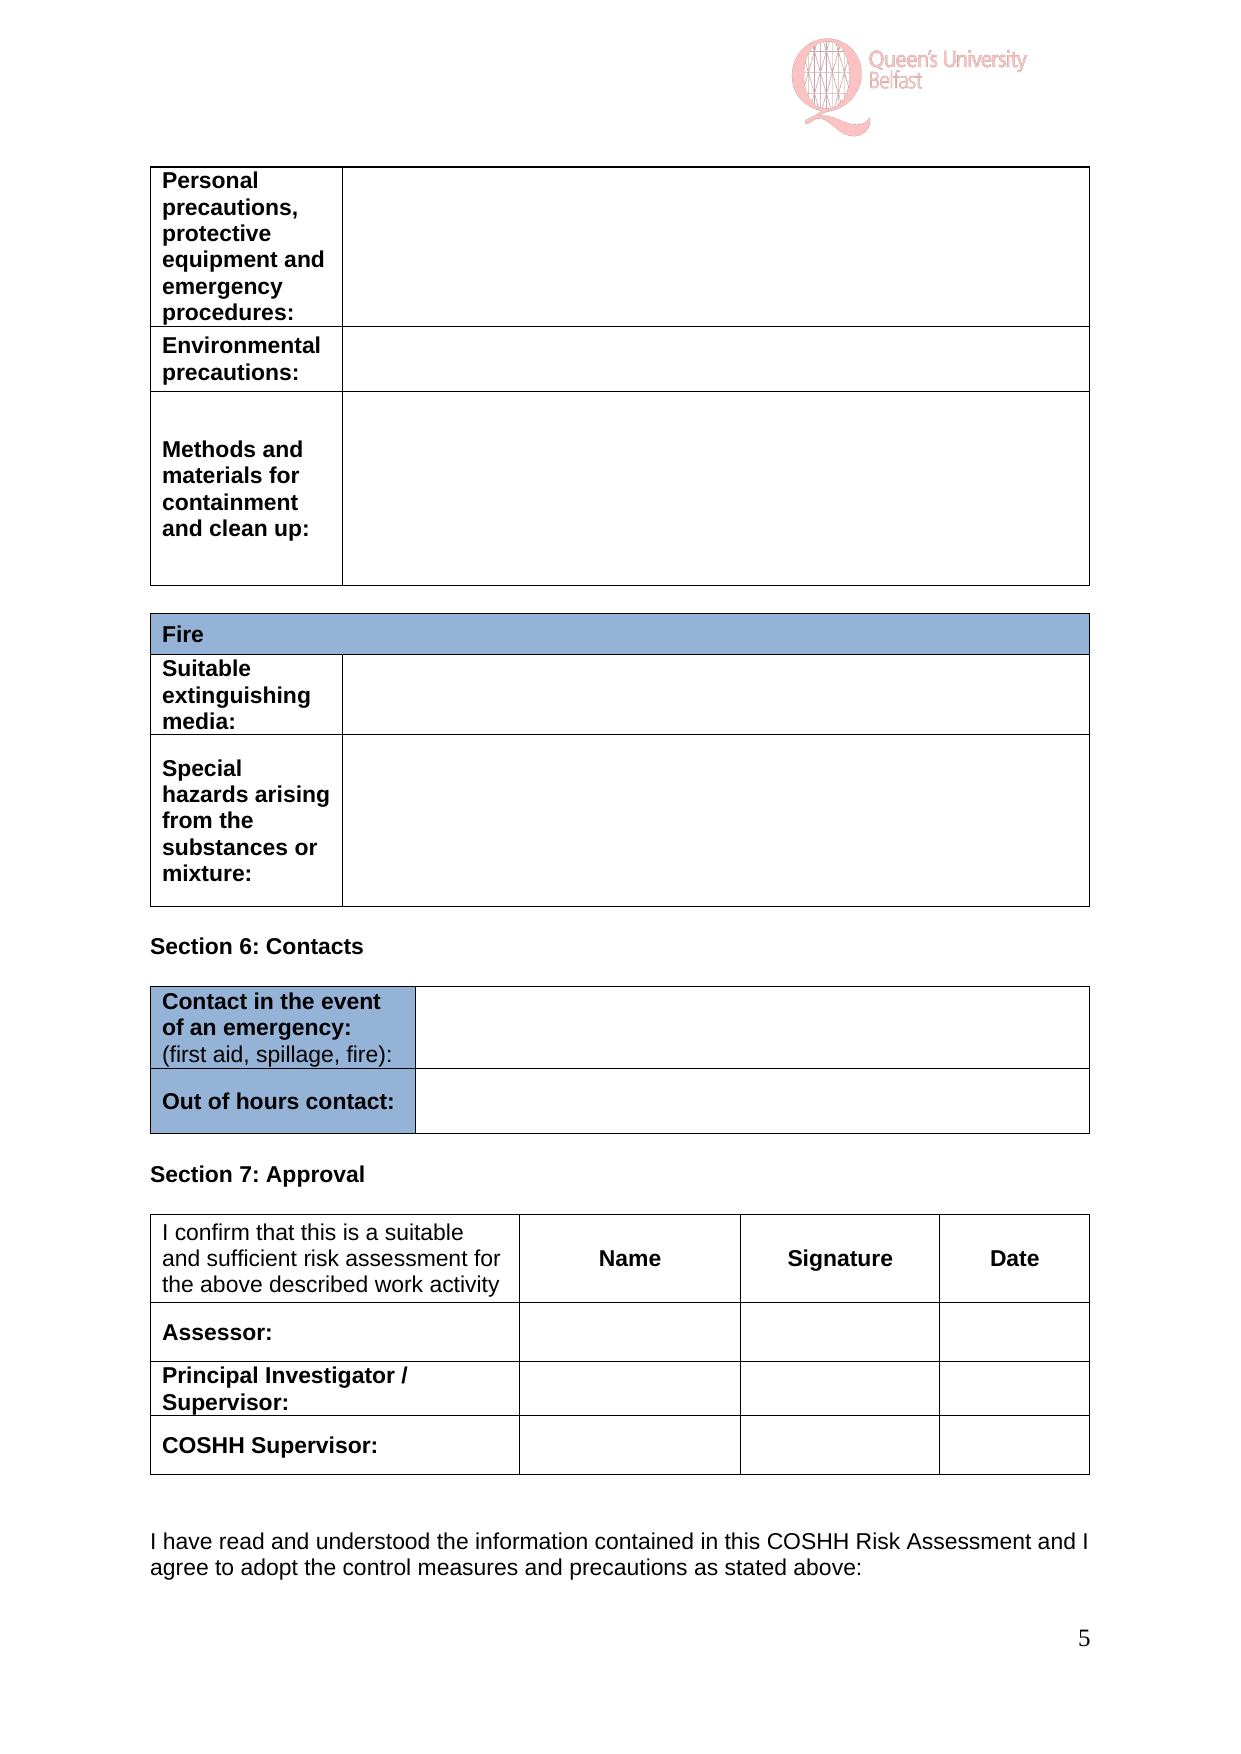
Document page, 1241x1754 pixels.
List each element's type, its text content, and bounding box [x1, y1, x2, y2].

table_cell Suitable extinguishing media: [151, 655, 342, 734]
table_cell COSHH Supervisor: [151, 1416, 519, 1474]
table_cell [343, 168, 1089, 326]
table_header Name [520, 1215, 740, 1302]
table_cell [416, 1069, 1089, 1133]
table_header Signature [741, 1215, 939, 1302]
table_cell [520, 1416, 740, 1474]
table_cell [741, 1416, 939, 1474]
text I have read and understood the information contained in this COSHH Risk Assessment and I agree to adopt the control measures and precautions as stated above: [150, 1528, 1090, 1580]
table_cell Out of hours contact: [151, 1069, 415, 1133]
table_cell [940, 1303, 1089, 1361]
table_cell Personal precautions, protective equipment and emergency procedures: [151, 168, 342, 326]
table_cell [940, 1416, 1089, 1474]
table_cell Environmental precautions: [151, 327, 342, 391]
table_cell [343, 735, 1089, 906]
table_cell [741, 1303, 939, 1361]
table_cell [940, 1362, 1089, 1415]
table_cell [520, 1303, 740, 1361]
table_header Fire [151, 614, 1089, 654]
table_header Contact in the event of an emergency: (first aid, spillage, fire): [151, 987, 415, 1068]
text Section 6: Contacts [150, 933, 1090, 959]
text Section 7: Approval [150, 1161, 1090, 1187]
table_cell Special hazards arising from the substances or mixture: [151, 735, 342, 906]
table_cell [343, 327, 1089, 391]
table_cell [520, 1362, 740, 1415]
table_cell [343, 392, 1089, 585]
table_header [416, 987, 1089, 1068]
table_cell Methods and materials for containment and clean up: [151, 392, 342, 585]
table_cell Principal Investigator / Supervisor: [151, 1362, 519, 1415]
table_header Date [940, 1215, 1089, 1302]
table_cell [343, 655, 1089, 734]
table_cell Assessor: [151, 1303, 519, 1361]
table_header I confirm that this is a suitable and sufficient risk assessment for the above described work activity [151, 1215, 519, 1302]
table_cell [741, 1362, 939, 1415]
